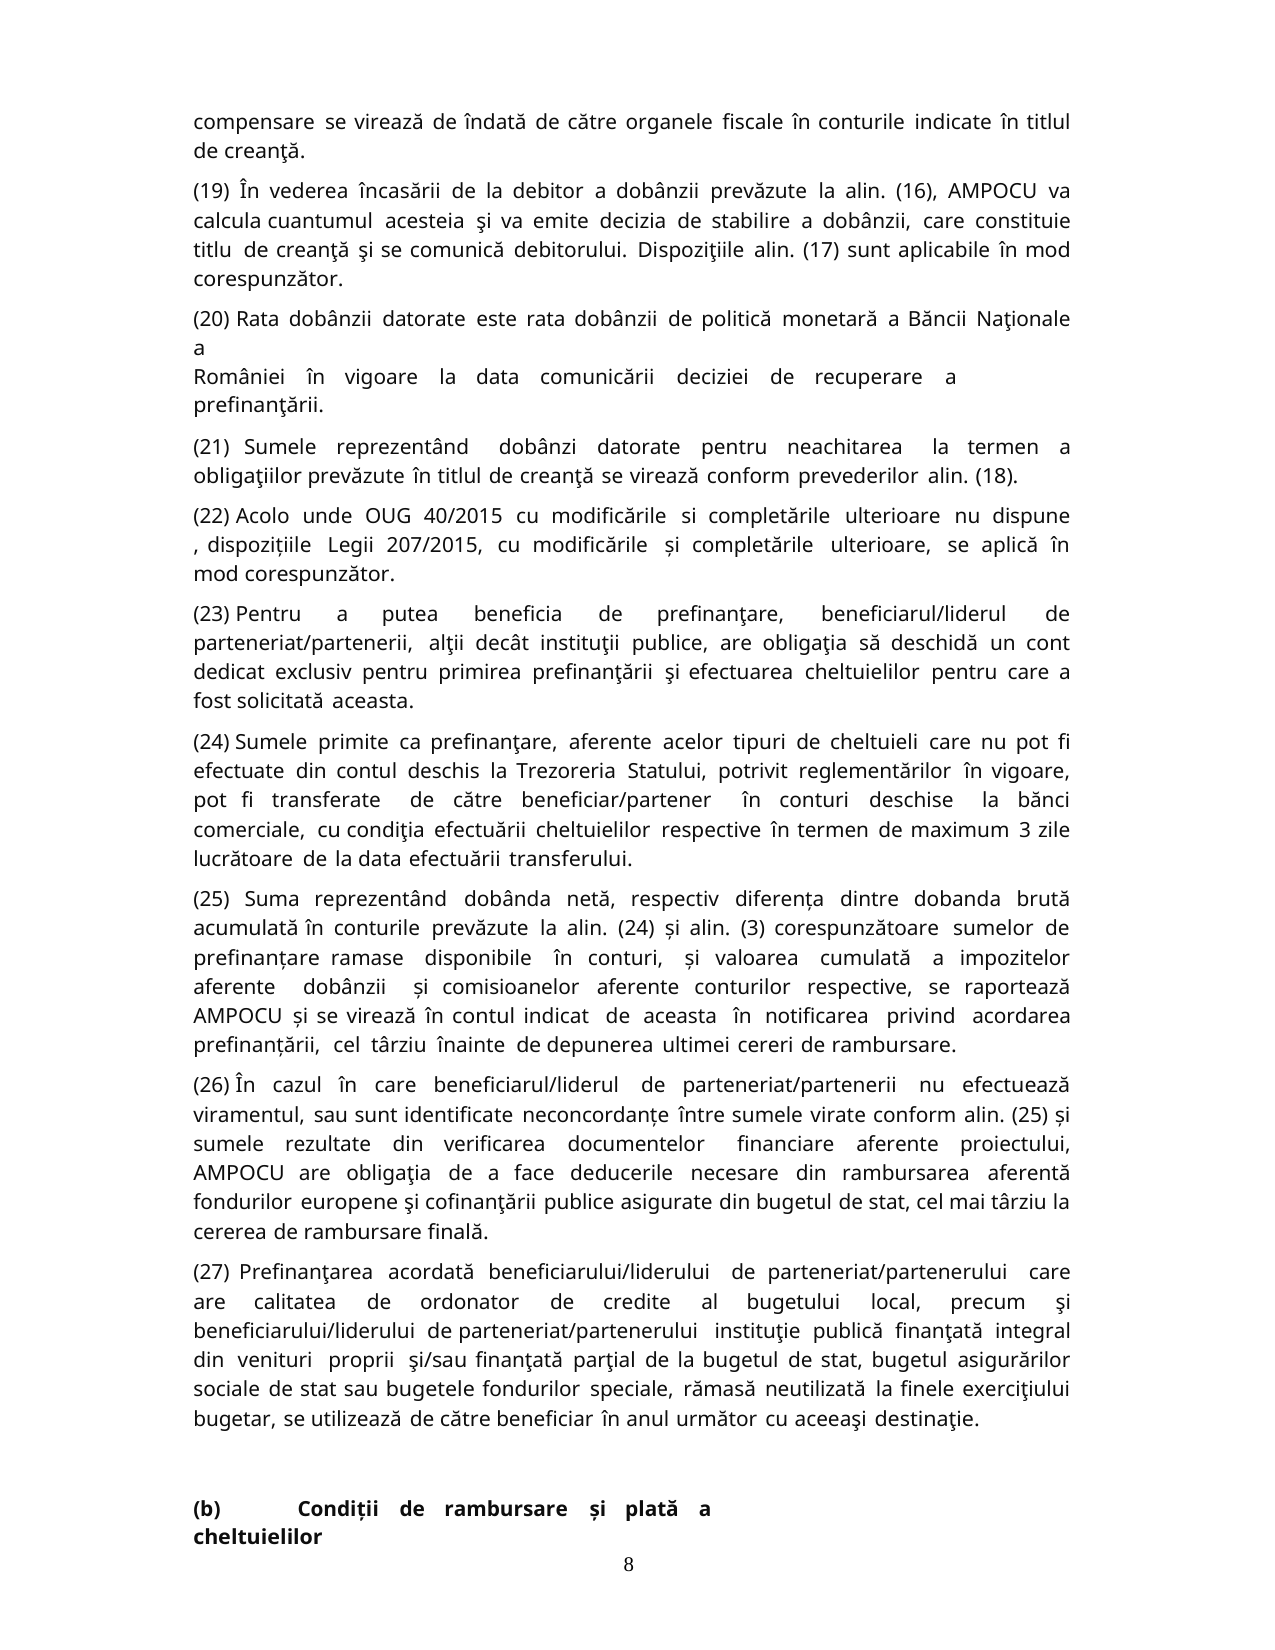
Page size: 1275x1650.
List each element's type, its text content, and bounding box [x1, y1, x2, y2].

text (b) Condiții de rambursare și plată a cheltuielilor [193, 1494, 712, 1551]
text (26) În cazul în care beneficiarul/liderul de parteneriat/partenerii nu efectuează viramentul, sau sunt identificate neconcordanțe între sumele virate conform alin. (25) și sumele rezultate din verificarea documentelor financiare aferente proiectului, AMPOCU are obligaţia de a face deducerile necesare din rambursarea aferentă fondurilor europene şi cofinanţării publice asigurate din bugetul de stat, cel mai târziu la cererea de rambursare finală. [193, 1070, 1071, 1245]
text (22) Acolo unde OUG 40/2015 cu modificările si completările ulterioare nu dispune , dispozițiile Legii 207/2015, cu modificările și completările ulterioare, se aplică în mod corespunzător. [193, 501, 1071, 587]
text (25) Suma reprezentând dobânda netă, respectiv diferența dintre dobanda brută acumulată în conturile prevăzute la alin. (24) și alin. (3) corespunzătoare sumelor de prefinanțare ramase disponibile în conturi, și valoarea cumulată a impozitelor aferente dobânzii și comisioanelor aferente conturilor respective, se raportează AMPOCU și se virează în contul indicat de aceasta în notificarea privind acordarea prefinanțării, cel târziu înainte de depunerea ultimei cereri de rambursare. [193, 884, 1071, 1059]
text (27) Prefinanţarea acordată beneficiarului/liderului de parteneriat/partenerului care are calitatea de ordonator de credite al bugetului local, precum şi beneficiarului/liderului de parteneriat/partenerului instituţie publică finanţată integral din venituri proprii şi/sau finanţată parţial de la bugetul de stat, bugetul asigurărilor sociale de stat sau bugetele fondurilor speciale, rămasă neutilizată la finele exerciţiului bugetar, se utilizează de către beneficiar în anul următor cu aceeaşi destinaţie. [193, 1257, 1071, 1432]
text (19) În vederea încasării de la debitor a dobânzii prevăzute la alin. (16), AMPOCU va calcula cuantumul acesteia şi va emite decizia de stabilire a dobânzii, care constituie titlu de creanţă şi se comunică debitorului. Dispoziţiile alin. (17) sunt aplicabile în mod corespunzător. [193, 177, 1071, 293]
text (21) Sumele reprezentând dobânzi datorate pentru neachitarea la termen a obligaţiilor prevăzute în titlul de creanţă se virează conform prevederilor alin. (18). [193, 432, 1071, 489]
text compensare se virează de îndată de către organele fiscale în conturile indicate în titlul de creanţă. [193, 107, 1071, 165]
text (24) Sumele primite ca prefinanţare, aferente acelor tipuri de cheltuieli care nu pot fi efectuate din contul deschis la Trezoreria Statului, potrivit reglementărilor în vigoare, pot fi transferate de către beneficiar/partener în conturi deschise la bănci comerciale, cu condiţia efectuării cheltuielilor respective în termen de maximum 3 zile lucrătoare de la data efectuării transferului. [193, 727, 1071, 872]
text României în vigoare la data comunicării deciziei de recuperare a prefinanţării. [193, 362, 957, 419]
text (23) Pentru a putea beneficia de prefinanţare, beneficiarul/liderul de parteneriat/partenerii, alţii decât instituţii publice, are obligaţia să deschidă un cont dedicat exclusiv pentru primirea prefinanţării şi efectuarea cheltuielilor pentru care a fost solicitată aceasta. [193, 599, 1071, 715]
text (20) Rata dobânzii datorate este rata dobânzii de politică monetară a Băncii Naţionale a [193, 304, 1071, 361]
